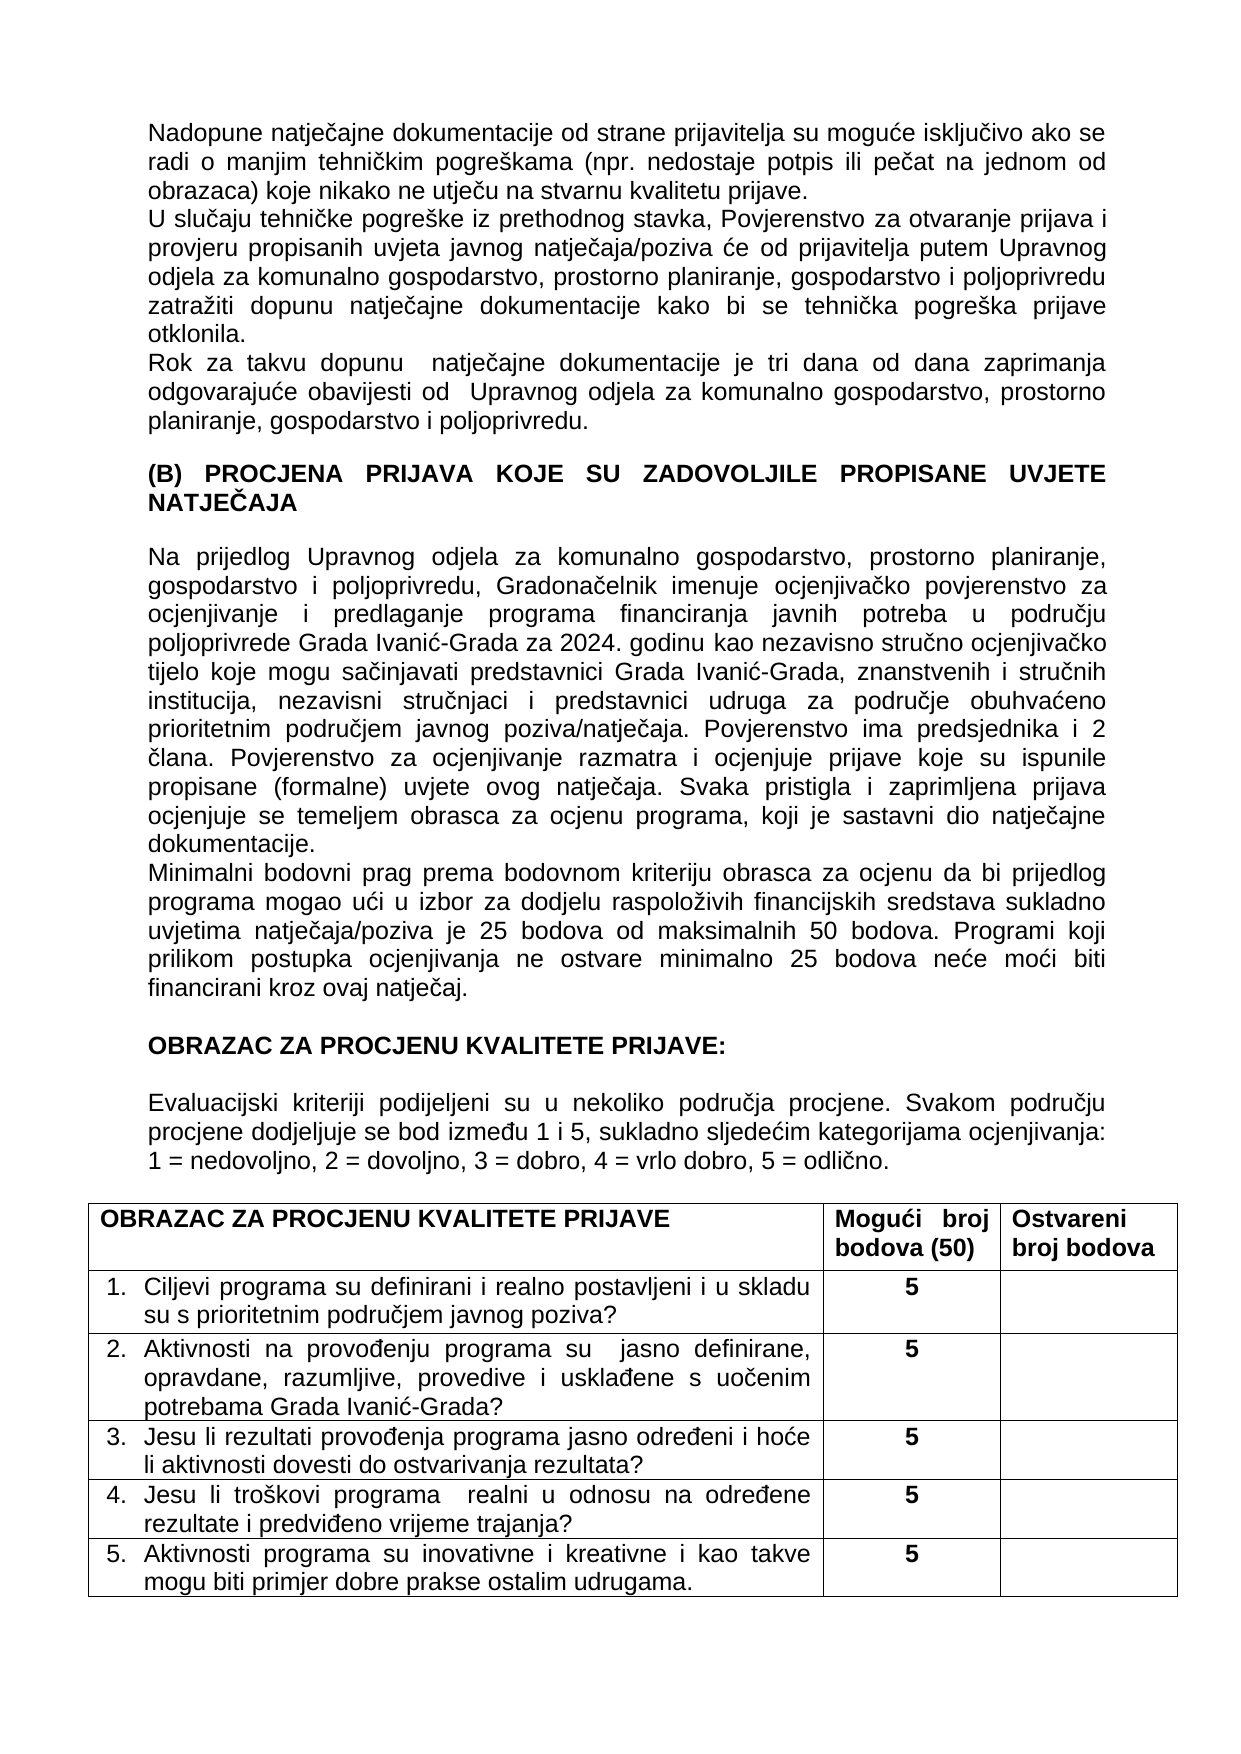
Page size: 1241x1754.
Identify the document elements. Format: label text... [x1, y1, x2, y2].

table_cell [1001, 1334, 1177, 1420]
table_cell Jesu li troškovi programa realni u odnosu na određene rezultate i predviđeno vrijeme trajanja? [89, 1480, 823, 1537]
table_cell 5 [824, 1334, 1000, 1420]
table_header Mogući broj bodova (50) [824, 1204, 1000, 1270]
text U slučaju tehničke pogreške iz prethodnog stavka, Povjerenstvo za otvaranje prijava i provjeru propisanih uvjeta javnog natječaja/poziva će od prijavitelja putem Upravnog odjela za komunalno gospodarstvo, prostorno planiranje, gospodarstvo i poljoprivredu zatražiti dopunu natječajne dokumentacije kako bi se tehnička pogreška prijave otklonila. [148, 204, 1107, 348]
table_cell 5 [824, 1421, 1000, 1479]
table_cell Aktivnosti programa su inovativne i kreativne i kao takve mogu biti primjer dobre prakse ostalim udrugama. [89, 1539, 823, 1596]
table_cell Jesu li rezultati provođenja programa jasno određeni i hoće li aktivnosti dovesti do ostvarivanja rezultata? [89, 1421, 823, 1479]
table_cell 5 [824, 1271, 1000, 1333]
table_cell 5 [824, 1539, 1000, 1596]
table_cell Ciljevi programa su definirani i realno postavljeni i u skladu su s prioritetnim područjem javnog poziva? [89, 1271, 823, 1333]
table_header Ostvareni broj bodova [1001, 1204, 1177, 1270]
table_cell Aktivnosti na provođenju programa su jasno definirane, opravdane, razumljive, provedive i usklađene s uočenim potrebama Grada Ivanić-Grada? [89, 1334, 823, 1420]
text OBRAZAC ZA PROCJENU KVALITETE PRIJAVE: [148, 1031, 1107, 1059]
text Evaluacijski kriteriji podijeljeni su u nekoliko područja procjene. Svakom području procjene dodjeljuje se bod između 1 i 5, sukladno sljedećim kategorijama ocjenjivanja: 1 = nedovoljno, 2 = dovoljno, 3 = dobro, 4 = vrlo dobro, 5 = odlično. [148, 1088, 1107, 1174]
table_cell [1001, 1271, 1177, 1333]
text Minimalni bodovni prag prema bodovnom kriteriju obrasca za ocjenu da bi prijedlog programa mogao ući u izbor za dodjelu raspoloživih financijskih sredstava sukladno uvjetima natječaja/poziva je 25 bodova od maksimalnih 50 bodova. Programi koji prilikom postupka ocjenjivanja ne ostvare minimalno 25 bodova neće moći biti financirani kroz ovaj natječaj. [148, 858, 1107, 1002]
text (B) PROCJENA PRIJAVA KOJE SU ZADOVOLJILE PROPISANE UVJETE NATJEČAJA [148, 459, 1107, 517]
text Na prijedlog Upravnog odjela za komunalno gospodarstvo, prostorno planiranje, gospodarstvo i poljoprivredu, Gradonačelnik imenuje ocjenjivačko povjerenstvo za ocjenjivanje i predlaganje programa financiranja javnih potreba u području poljoprivrede Grada Ivanić-Grada za 2024. godinu kao nezavisno stručno ocjenjivačko tijelo koje mogu sačinjavati predstavnici Grada Ivanić-Grada, znanstvenih i stručnih institucija, nezavisni stručnjaci i predstavnici udruga za područje obuhvaćeno prioritetnim područjem javnog poziva/natječaja. Povjerenstvo ima predsjednika i 2 člana. Povjerenstvo za ocjenjivanje razmatra i ocjenjuje prijave koje su ispunile propisane (formalne) uvjete ovog natječaja. Svaka pristigla i zaprimljena prijava ocjenjuje se temeljem obrasca za ocjenu programa, koji je sastavni dio natječajne dokumentacije. [148, 542, 1107, 858]
table_cell [1001, 1480, 1177, 1537]
table_header OBRAZAC ZA PROCJENU KVALITETE PRIJAVE [89, 1204, 823, 1270]
text Nadopune natječajne dokumentacije od strane prijavitelja su moguće isključivo ako se radi o manjim tehničkim pogreškama (npr. nedostaje potpis ili pečat na jednom od obrazaca) koje nikako ne utječu na stvarnu kvalitetu prijave. [148, 118, 1107, 204]
table_cell [1001, 1421, 1177, 1479]
table_cell 5 [824, 1480, 1000, 1537]
text Rok za takvu dopunu natječajne dokumentacije je tri dana od dana zaprimanja odgovarajuće obavijesti od Upravnog odjela za komunalno gospodarstvo, prostorno planiranje, gospodarstvo i poljoprivredu. [148, 348, 1107, 434]
table_cell [1001, 1539, 1177, 1596]
